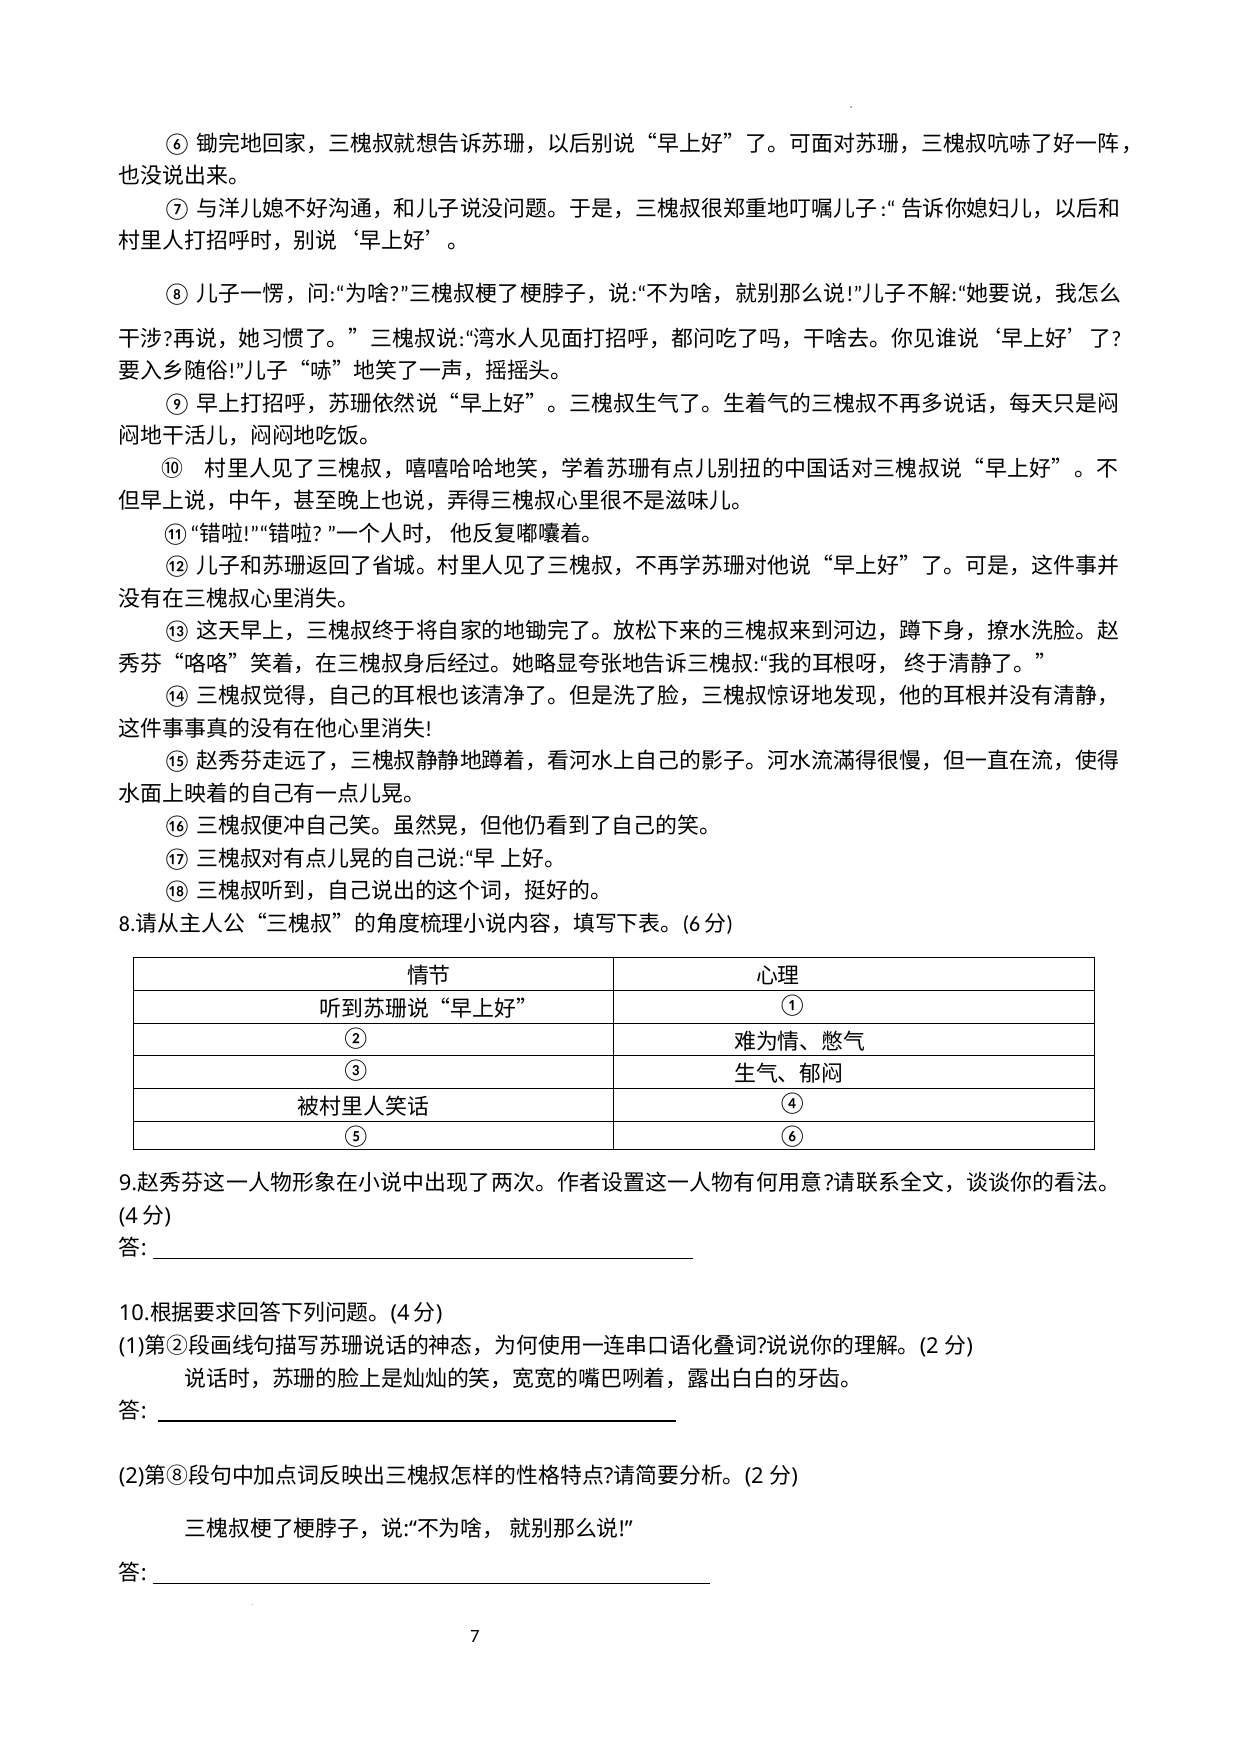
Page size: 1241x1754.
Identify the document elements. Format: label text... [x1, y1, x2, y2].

table_cell ⑥ [614, 1122, 1094, 1148]
table_header 情节 [134, 958, 613, 990]
text ⑮赵秀芬走远了，三槐叔静静地蹲着，看河水上自己的影子。河水流滿得很慢，但一直在流，使得水面上映着的自己有一点儿晃。 [119, 743, 1121, 808]
table_cell 被村里人笑话 [134, 1089, 613, 1121]
table_cell 听到苏珊说“早上好” [134, 991, 613, 1023]
table_cell ② [134, 1024, 613, 1055]
table_cell 难为情、憋气 [614, 1024, 1094, 1055]
table_cell ④ [614, 1089, 1094, 1121]
text (2)第⑧段句中加点词反映出三槐叔怎样的性格特点?请简要分析。(2 分) [119, 1458, 1121, 1490]
text ⑭三槐叔觉得，自己的耳根也该清净了。但是洗了脸，三槐叔惊讶地发现，他的耳根并没有清静，这件事事真的没有在他心里消失! [119, 678, 1121, 743]
text ⑦与洋儿媳不好沟通，和儿子说没问题。于是，三槐叔很郑重地叮嘱儿子:“ 告诉你媳妇儿，以后和村里人打招呼时，别说‘早上好’。 [119, 190, 1121, 255]
text ⑨早上打招呼，苏珊依然说“早上好”。三槐叔生气了。生着气的三槐叔不再多说话，每天只是闷闷地干活儿，闷闷地吃饭。 [119, 385, 1121, 450]
table_cell ⑤ [134, 1122, 613, 1148]
text 答: [119, 1230, 1121, 1263]
text 10.根据要求回答下列问题。(4分) [119, 1295, 1121, 1328]
list 9.赵秀芬这一人物形象在小说中出现了两次。作者设置这一人物有何用意?请联系全文，谈谈你的看法。(4分) [119, 970, 1121, 1230]
list 村里人见了三槐叔，嘻嘻哈哈地笑，学着苏珊有点儿别扭的中国话对三槐叔说“早上好”。不但早上说，中午，甚至晚上也说，弄得三槐叔心里很不是滋味儿。 [119, 450, 1121, 515]
table_header 心理 [614, 958, 1094, 990]
text 三槐叔梗了梗脖子，说:“不为啥， 就别那么说!” [119, 1490, 1121, 1555]
text ⑰三槐叔对有点儿晃的自己说:“早 上好。 [119, 840, 1121, 873]
text ⑧儿子一愣，问:“为啥?”三槐叔梗了梗脖子，说:“不为啥，就别那么说!”儿子不解:“她要说，我怎么干涉?再说，她习惯了。”三槐叔说:“湾水人见面打招呼，都问吃了吗，干啥去。你见谁说‘早上好’了?要入乡随俗!”儿子“哧”地笑了一声，摇摇头。 [119, 255, 1121, 385]
table_cell ① [614, 991, 1094, 1023]
text ⑫儿子和苏珊返回了省城。村里人见了三槐叔，不再学苏珊对他说“早上好”了。可是，这件事并没有在三槐叔心里消失。 [119, 548, 1121, 613]
text 说话时，苏珊的脸上是灿灿的笑，宽宽的嘴巴咧着，露出白白的牙齿。 [119, 1360, 1121, 1393]
text ⑬这天早上，三槐叔终于将自家的地锄完了。放松下来的三槐叔来到河边，蹲下身，撩水洗脸。赵秀芬“咯咯”笑着，在三槐叔身后经过。她略显夸张地告诉三槐叔:“我的耳根呀， 终于清静了。” [119, 613, 1121, 678]
text (1)第②段画线句描写苏珊说话的神态，为何使用一连串口语化叠词?说说你的理解。(2 分) [119, 1328, 1121, 1360]
list ⑪“错啦!”“错啦? ”一个人时， 他反复嘟囔着。 [161, 515, 1121, 548]
text 答: [119, 1555, 1121, 1588]
list 8.请从主人公“三槐叔”的角度梳理小说内容，填写下表。(6分) [119, 905, 1121, 938]
table_cell ③ [134, 1056, 613, 1088]
text 答: [119, 1393, 1121, 1425]
table_cell 生气、郁闷 [614, 1056, 1094, 1088]
text ⑯三槐叔便冲自己笑。虽然晃，但他仍看到了自己的笑。 [119, 808, 1121, 840]
text ⑥锄完地回家，三槐叔就想告诉苏珊，以后别说“早上好”了。可面对苏珊，三槐叔吭哧了好一阵，也没说出来。 [119, 125, 1121, 190]
text ⑱三槐叔听到，自己说出的这个词，挺好的。 [119, 873, 1121, 905]
